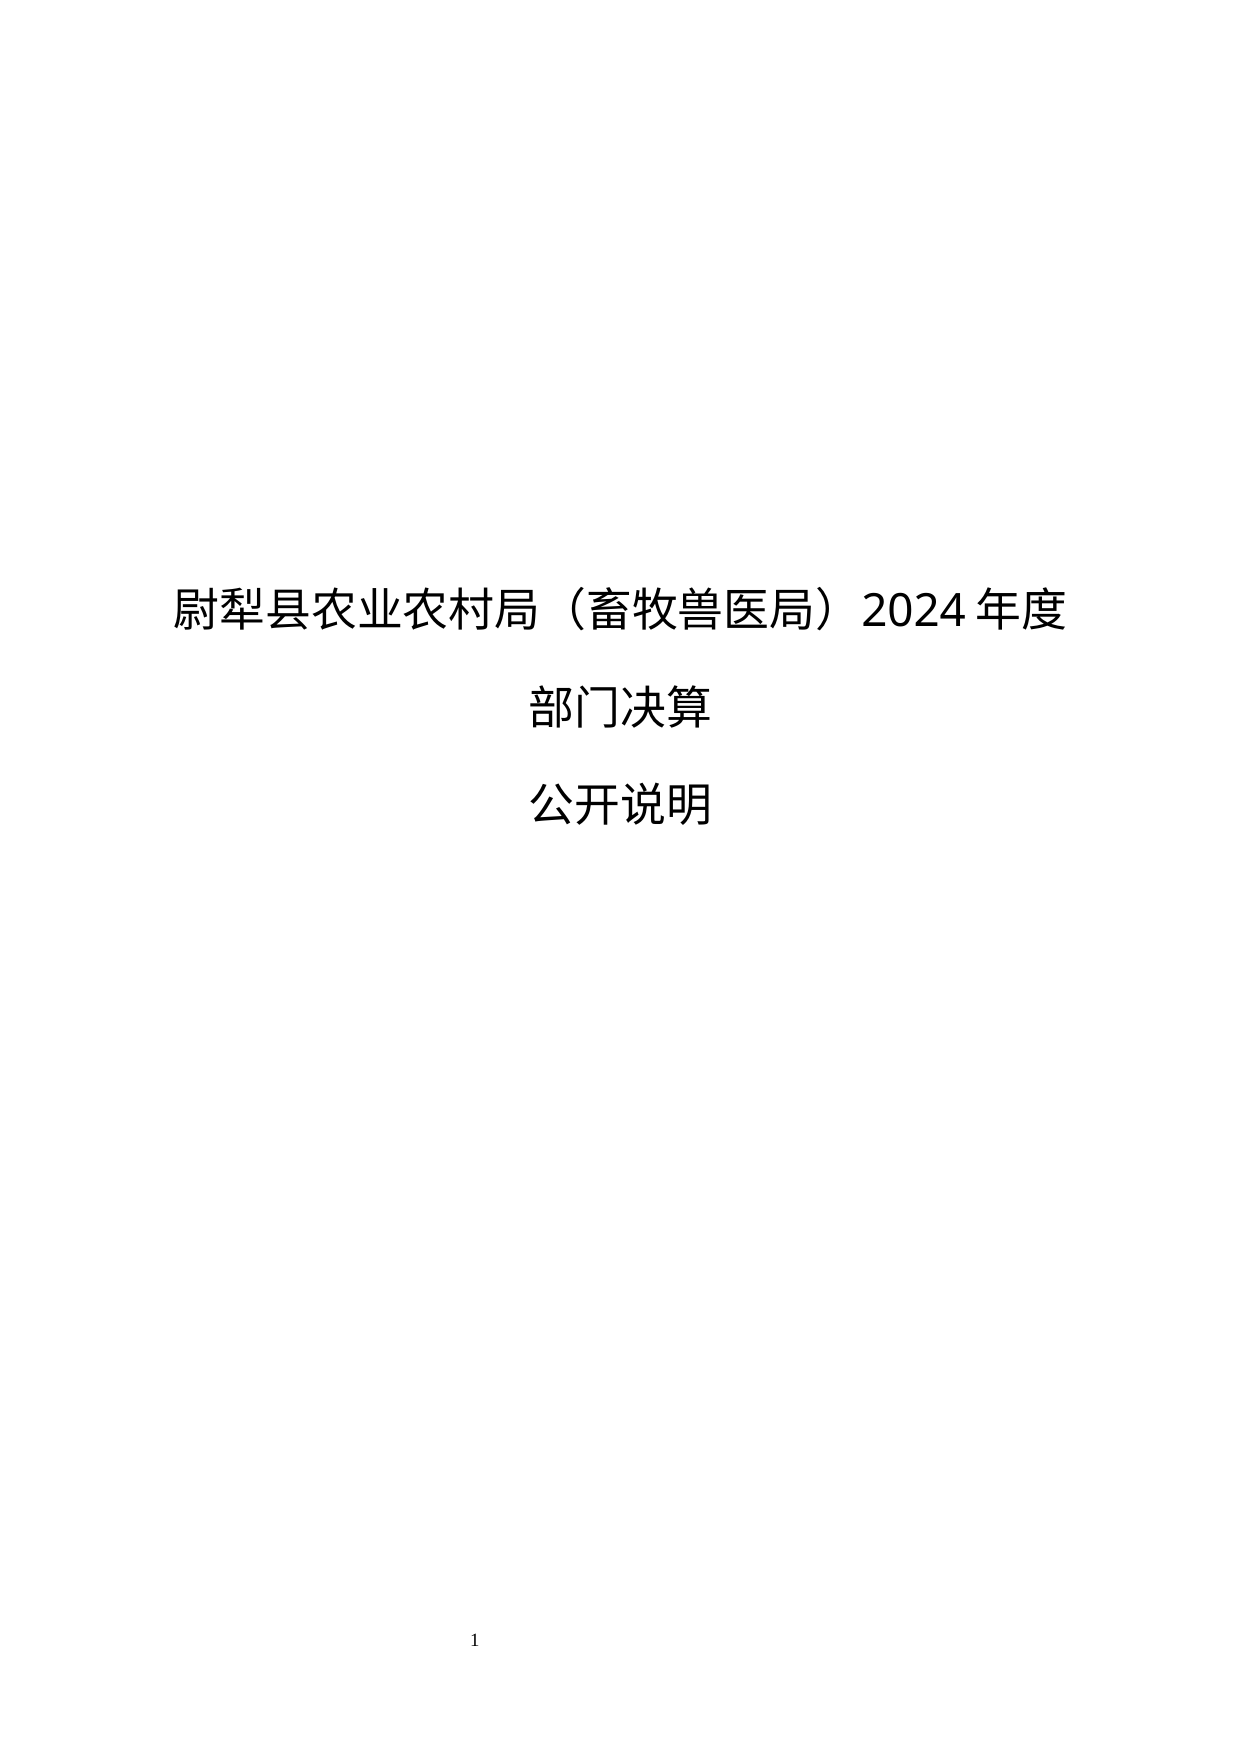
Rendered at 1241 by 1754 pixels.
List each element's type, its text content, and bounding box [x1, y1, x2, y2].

text 尉犁县农业农村局（畜牧兽医局）2024年度部门决算 [159, 558, 1081, 753]
text 公开说明 [159, 753, 1081, 850]
